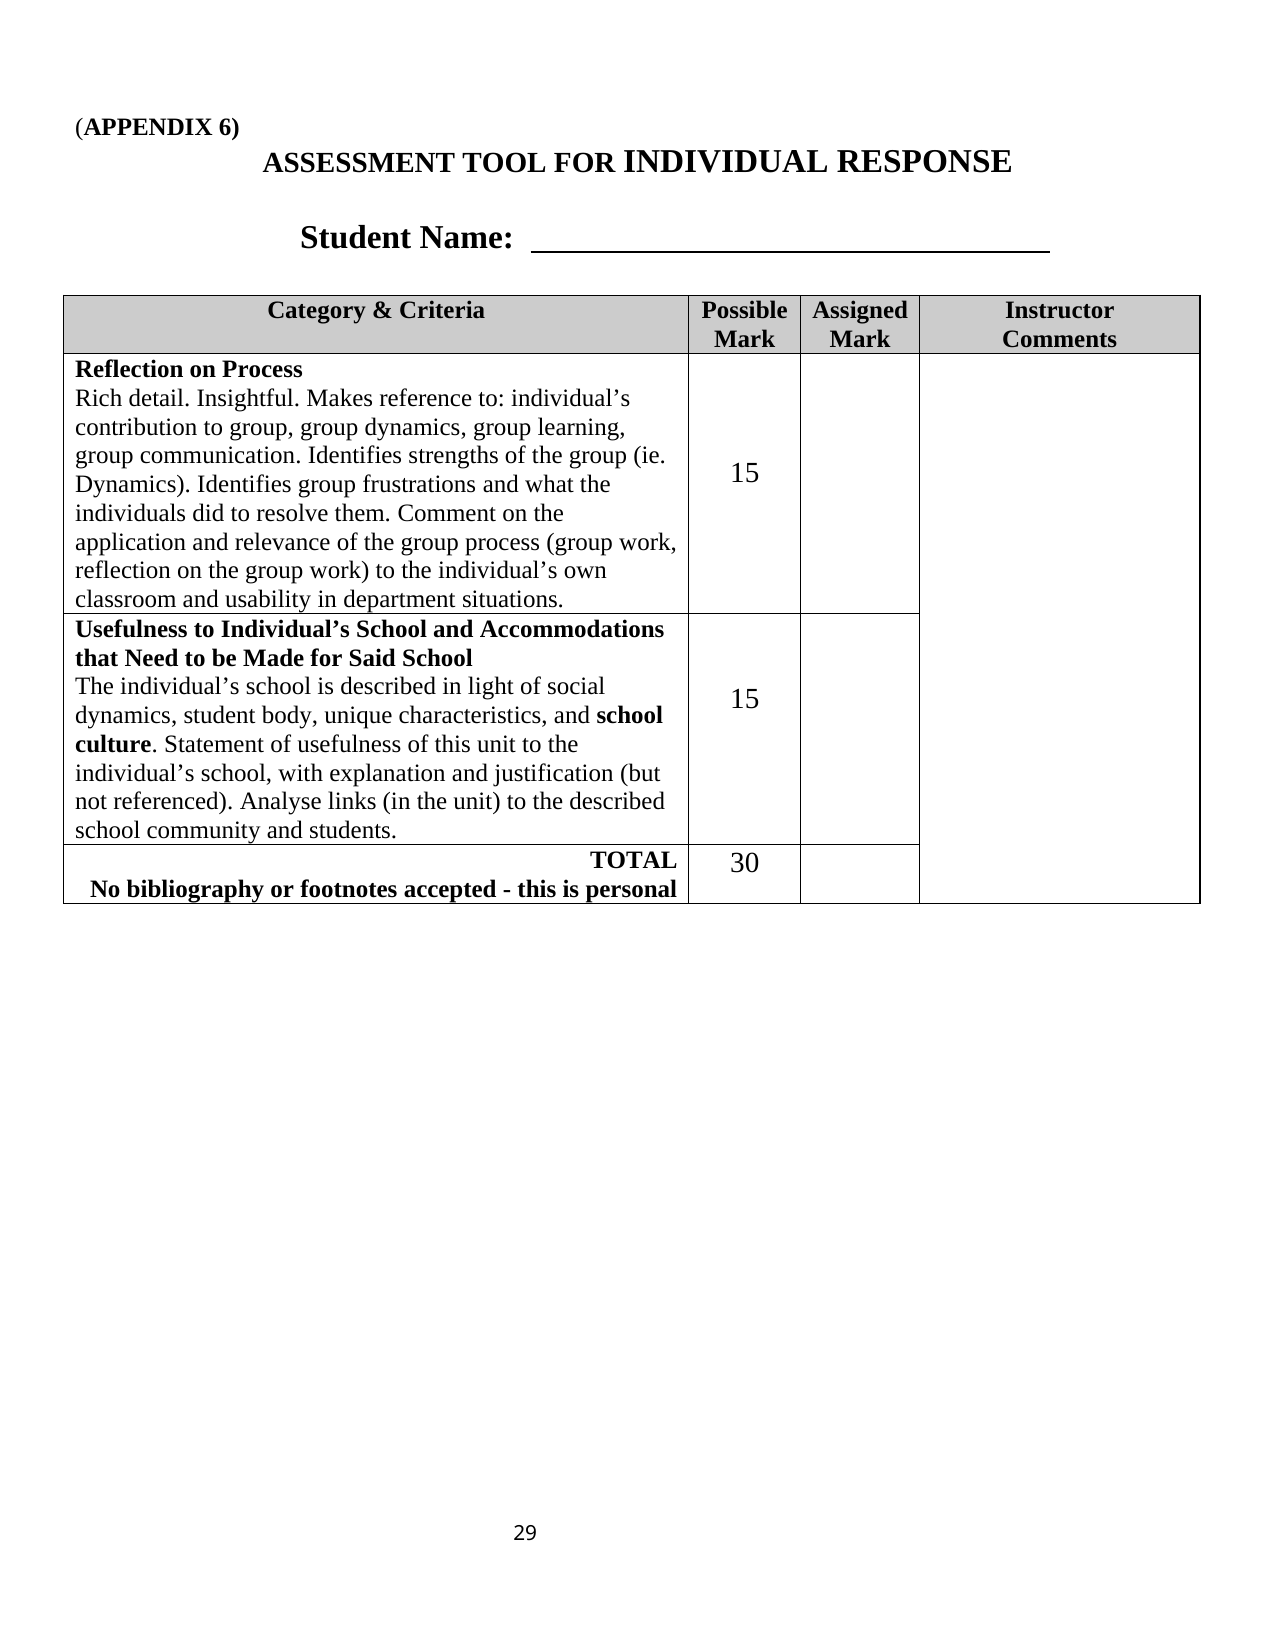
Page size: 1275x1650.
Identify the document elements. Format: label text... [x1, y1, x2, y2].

table_cell 15 [689, 614, 800, 844]
table_header Category & Criteria [64, 296, 688, 353]
table_cell 15 [689, 354, 800, 613]
text Student Name: [150, 218, 1200, 256]
table_cell [801, 845, 919, 902]
table_header Instructor Comments [920, 296, 1199, 353]
table_cell [801, 614, 919, 844]
table_header Assigned Mark [801, 296, 919, 353]
text ASSESSMENT TOOL FOR INDIVIDUAL RESPONSE [75, 141, 1200, 179]
table_cell 30 [689, 845, 800, 902]
table_header Possible Mark [689, 296, 800, 353]
table_cell [801, 354, 919, 613]
text (APPENDIX 6) [75, 112, 1200, 141]
table_cell [920, 354, 1199, 902]
table_cell TOTAL No bibliography or footnotes accepted - this is personal [64, 845, 688, 902]
table_cell Usefulness to Individual’s School and Accommodations that Need to be Made for The individual’s school is described in light of social dynamics, student body, unique characteristics, and school culture. Statement of usefulness of this unit to the individual’s school, with explanation and justification (but not referenced). Analyse links (in the unit) to the described school community and students. [64, 614, 688, 844]
table_cell Reflection on Process Rich detail. Insightful. Makes reference to: individual’s contribution to group, group dynamics, group learning, group communication. Identifies strengths of the group (ie. Dynamics). Identifies group frustrations and what the individuals did to resolve them. Comment on the application and relevance of the group process (group work, reflection on the group work) to the individual’s own classroom and usability in department situations. [64, 354, 688, 613]
